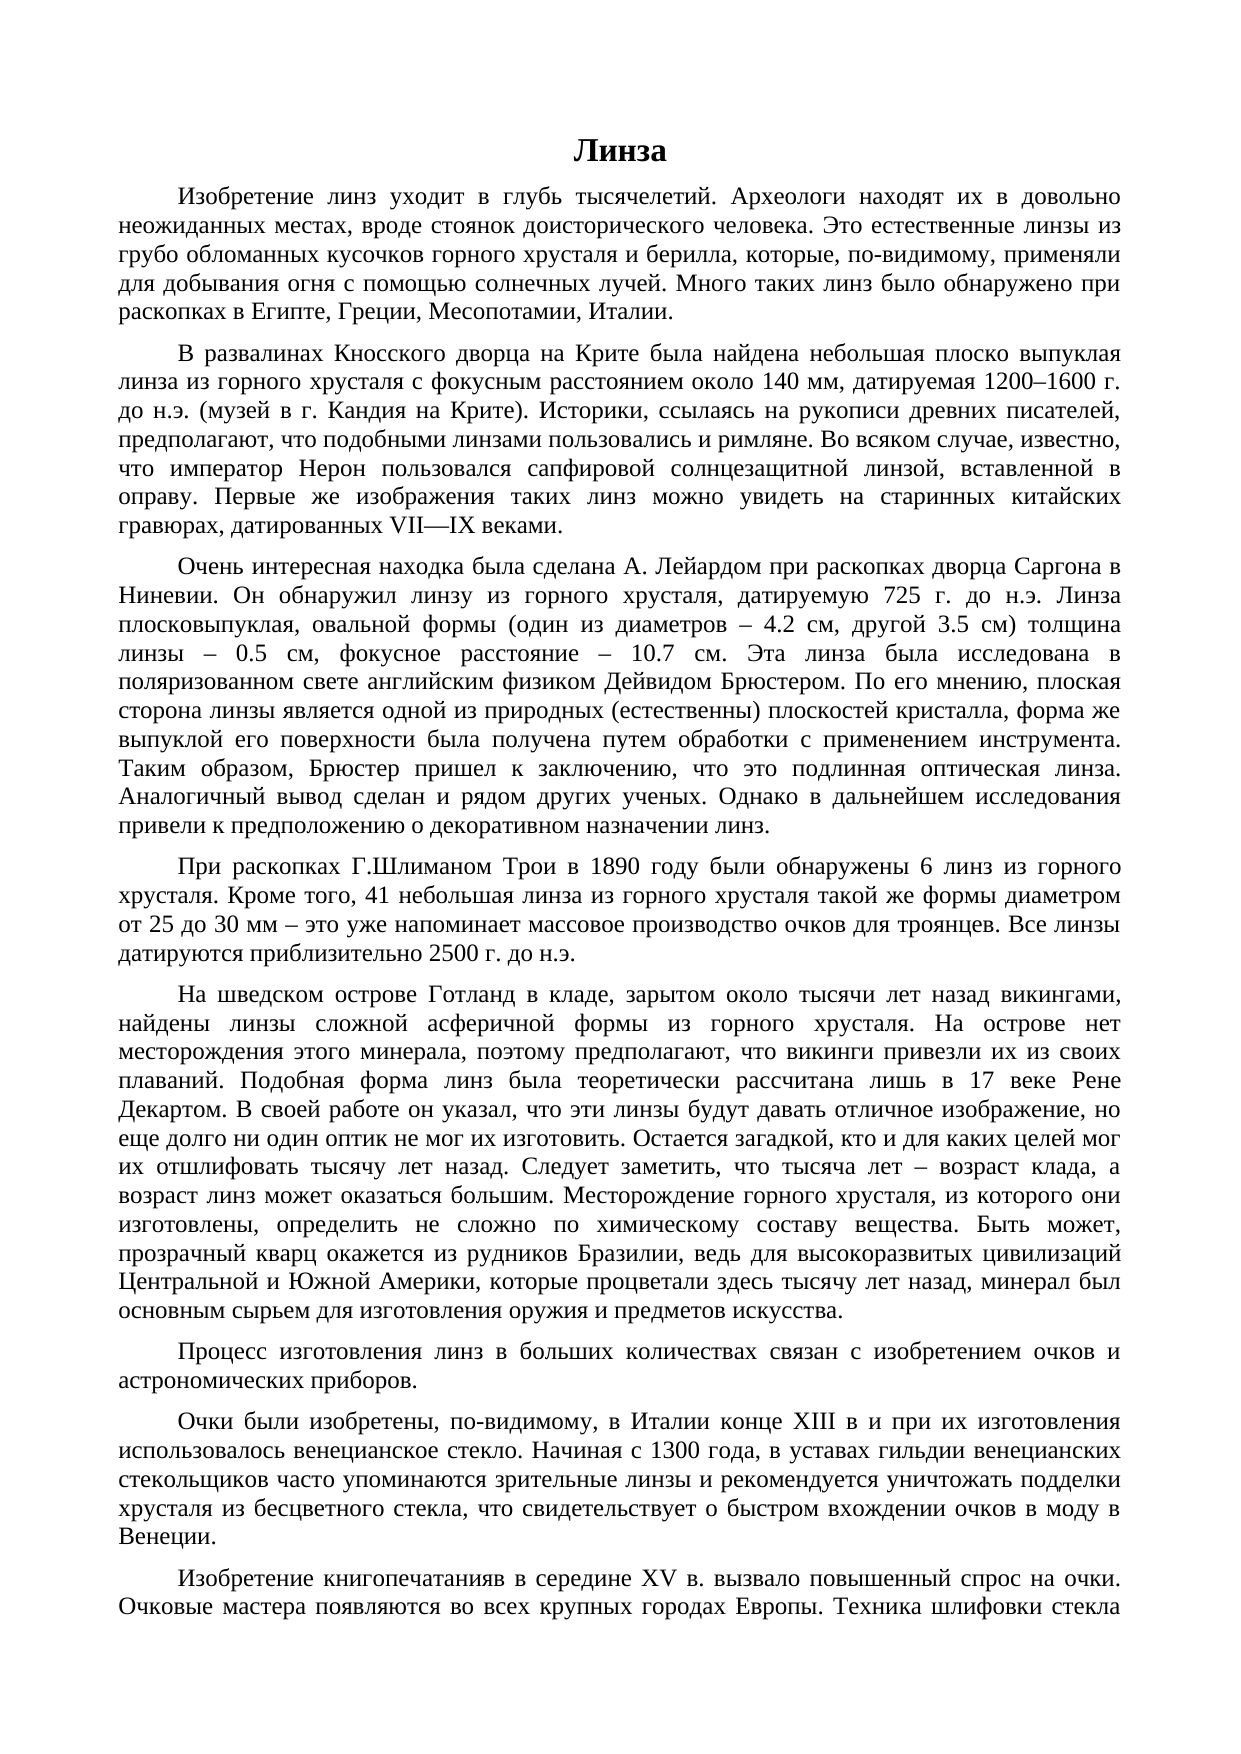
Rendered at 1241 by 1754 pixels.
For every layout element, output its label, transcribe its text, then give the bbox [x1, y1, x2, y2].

text Очень интересная находка была сделана А. Лейардом при раскопках дворца Саргона в Ниневии. Он обнаружил линзу из горного хрусталя, датируемую . до н.э. Линза плосковыпуклая, овальной формы (один из диаметров – , другой ) толщина линзы – , фокусное расстояние – . Эта линза была исследована в поляризованном свете английским физиком Дейвидом Брюстером. По его мнению, плоская сторона линзы является одной из природных (естественны) плоскостей кристалла, форма же выпуклой его поверхности была получена путем обработки с применением инструмента. Таким образом, Брюстер пришел к заключению, что это подлинная оптическая линза. Аналогичный вывод сделан и рядом других ученых. Однако в дальнейшем исследования привели к предположению о декоративном назначении линз. [118, 551, 1122, 839]
text Процесс изготовления линз в больших количествах связан с изобретением очков и астрономических приборов. [118, 1336, 1122, 1394]
text Очки были изобретены, по-видимому, в Италии конце XIII в и при их изготовления использовалось венецианское стекло. Начиная с 1300 года, в уставах гильдии венецианских стекольщиков часто упоминаются зрительные линзы и рекомендуется уничтожать подделки хрусталя из бесцветного стекла, что свидетельствует о быстром вхождении очков в моду в Венеции. [118, 1406, 1122, 1550]
text В развалинах Кносского дворца на Крите была найдена небольшая плоско выпуклая линза из горного хрусталя с фокусным расстоянием около , датируемая 1200–1600 г. до н.э. (музей в г. Кандия на Крите). Историки, ссылаясь на рукописи древних писателей, предполагают, что подобными линзами пользовались и римляне. Во всяком случае, известно, что император Нерон пользовался сапфировой солнцезащитной линзой, вставленной в оправу. Первые же изображения таких линз можно увидеть на старинных китайских гравюрах, датированных VII—IX веками. [118, 338, 1122, 539]
text При раскопках Г.Шлиманом Трои в 1890 году были обнаружены 6 линз из горного хрусталя. Кроме того, 41 небольшая линза из горного хрусталя такой же формы диаметром от 25 до – это уже напоминает массовое производство очков для троянцев. Все линзы датируются приблизительно . до н.э. [118, 851, 1122, 966]
text На шведском острове Готланд в кладе, зарытом около тысячи лет назад викингами, найдены линзы сложной асферичной формы из горного хрусталя. На острове нет месторождения этого минерала, поэтому предполагают, что викинги привезли их из своих плаваний. Подобная форма линз была теоретически рассчитана лишь в 17 веке Рене Декартом. В своей работе он указал, что эти линзы будут давать отличное изображение, но еще долго ни один оптик не мог их изготовить. Остается загадкой, кто и для каких целей мог их отшлифовать тысячу лет назад. Следует заметить, что тысяча лет – возраст клада, а возраст линз может оказаться большим. Месторождение горного хрусталя, из которого они изготовлены, определить не сложно по химическому составу вещества. Быть может, прозрачный кварц окажется из рудников Бразилии, ведь для высокоразвитых цивилизаций Центральной и Южной Америки, которые процветали здесь тысячу лет назад, минерал был основным сырьем для изготовления оружия и предметов искусства. [118, 979, 1122, 1324]
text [118, 1563, 1122, 1620]
text Линза [118, 131, 1122, 169]
text Изобретение линз уходит в глубь тысячелетий. Археологи находят их в довольно неожиданных местах, вроде стоянок доисторического человека. Это естественные линзы из грубо обломанных кусочков горного хрусталя и берилла, которые, по-видимому, применяли для добывания огня с помощью солнечных лучей. Много таких линз было обнаружено при раскопках в Египте, Греции, Месопотамии, Италии. [118, 181, 1122, 325]
